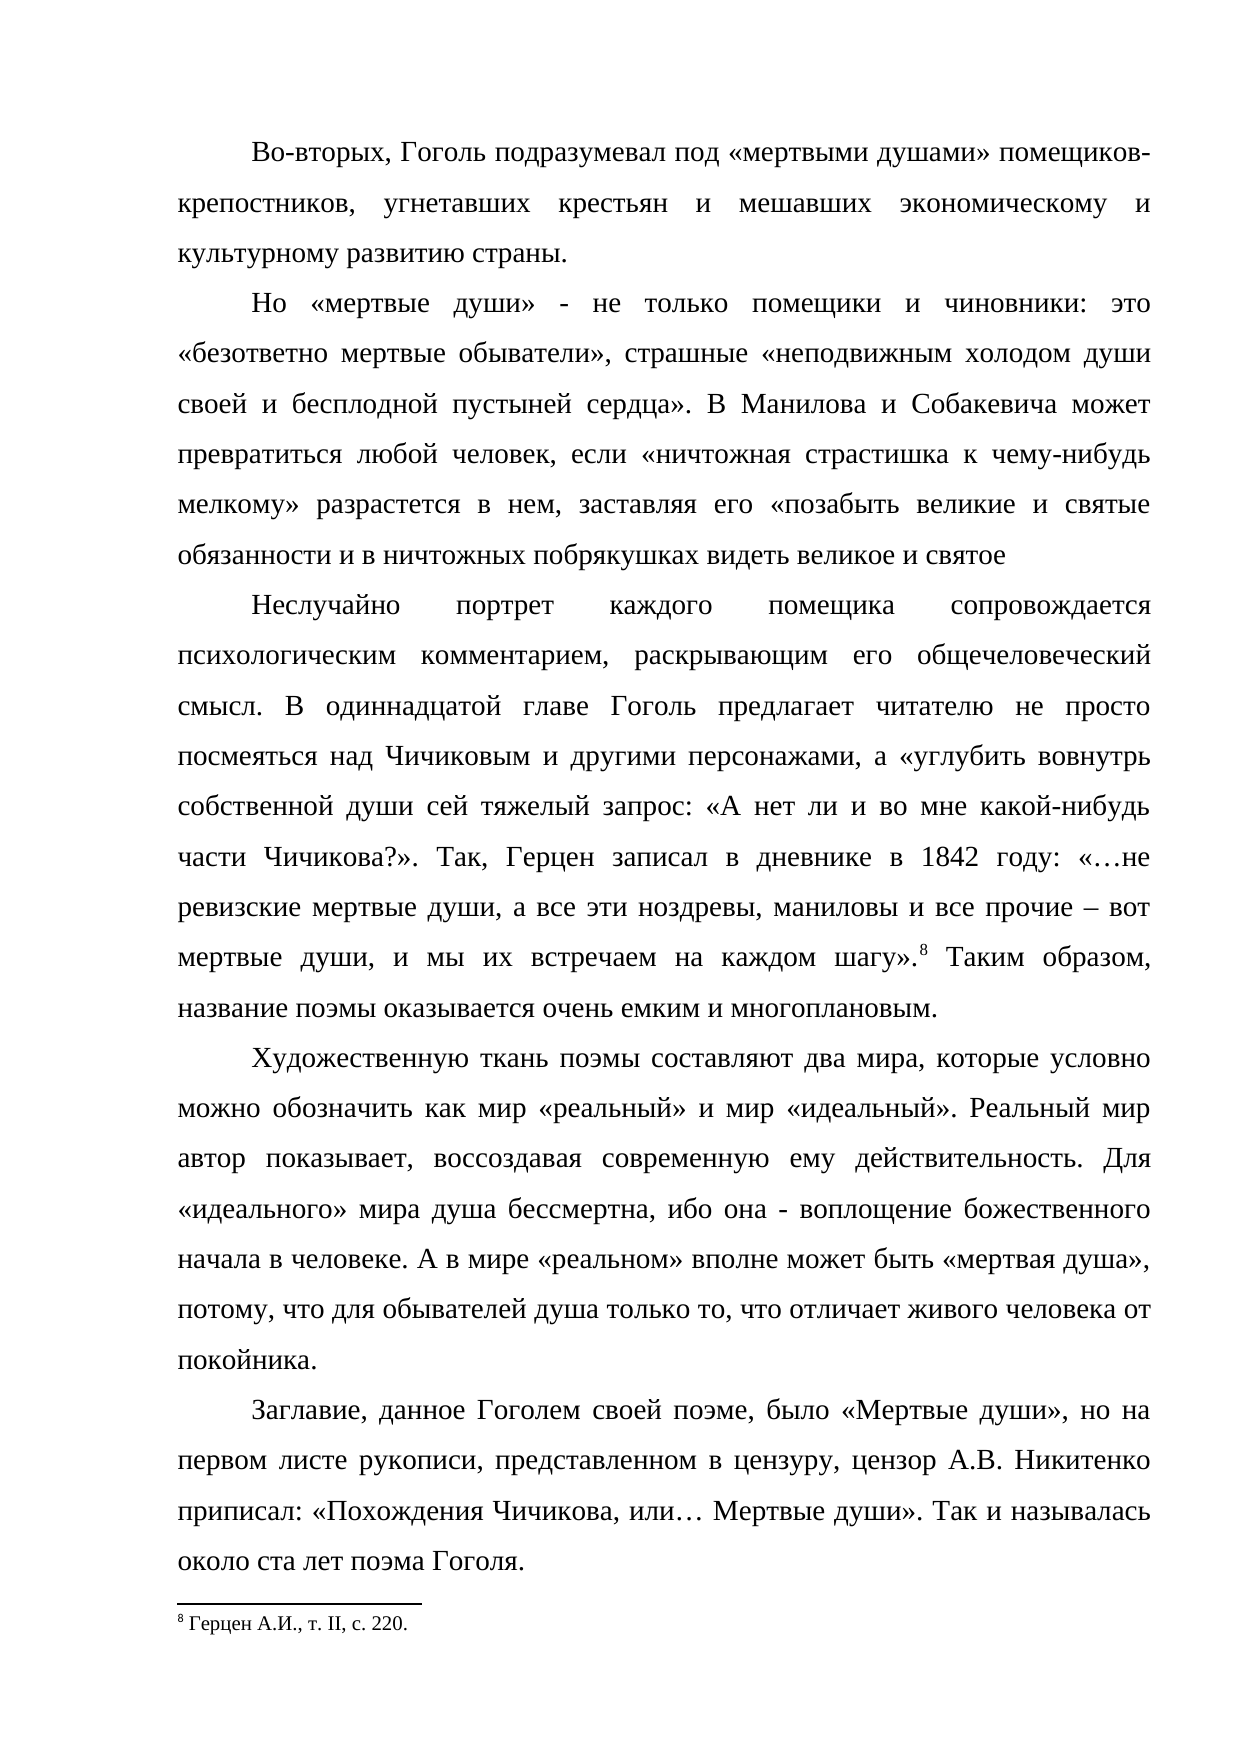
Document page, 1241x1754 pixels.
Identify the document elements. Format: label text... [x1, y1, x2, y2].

text Во-вторых, Гоголь подразумевал под «мертвыми душами» помещиков-крепостников, угнетавших крестьян и мешавших экономическому и культурному развитию страны. [177, 134, 1152, 268]
text Художественную ткань поэмы составляют два мира, которые условно можно обозначить как мир «реальный» и мир «идеальный». Реальный мир автор показывает, воссоздавая современную ему действительность. Для «идеального» мира душа бессмертна, ибо она - воплощение божественного начала в человеке. А в мире «реальном» вполне может быть «мертвая душа», потому, что для обывателей душа только то, что отличает живого человека от покойника. [177, 1040, 1152, 1375]
text Но «мертвые души» - не только помещики и чиновники: это «безответно мертвые обыватели», страшные «неподвижным холодом души своей и бесплодной пустыней сердца». В Манилова и Собакевича может превратиться любой человек, если «ничтожная страстишка к чему-нибудь мелкому» разрастется в нем, заставляя его «позабыть великие и святые обязанности и в ничтожных побрякушках видеть великое и святое [177, 285, 1152, 570]
text Заглавие, данное Гоголем своей поэме, было «Мертвые души», но на первом листе рукописи, представленном в цензуру, цензор А.В. Никитенко приписал: «Похождения Чичикова, или… Мертвые души». Так и называлась около ста лет поэма Гоголя. [177, 1392, 1152, 1577]
text Неслучайно портрет каждого помещика сопровождается психологическим комментарием, раскрывающим его общечеловеческий смысл. В одиннадцатой главе Гоголь предлагает читателю не просто посмеяться над Чичиковым и другими персонажами, а «углубить вовнутрь собственной души сей тяжелый запрос: «А нет ли и во мне какой-нибудь части Чичикова?». Так, Герцен записал в дневнике в 1842 году: «…не ревизские мертвые души, а все эти ноздревы, маниловы и все прочие – вот мертвые души, и мы их встречаем на каждом шагу». Таким образом, название поэмы оказывается очень емким и многоплановым. [177, 587, 1152, 1023]
